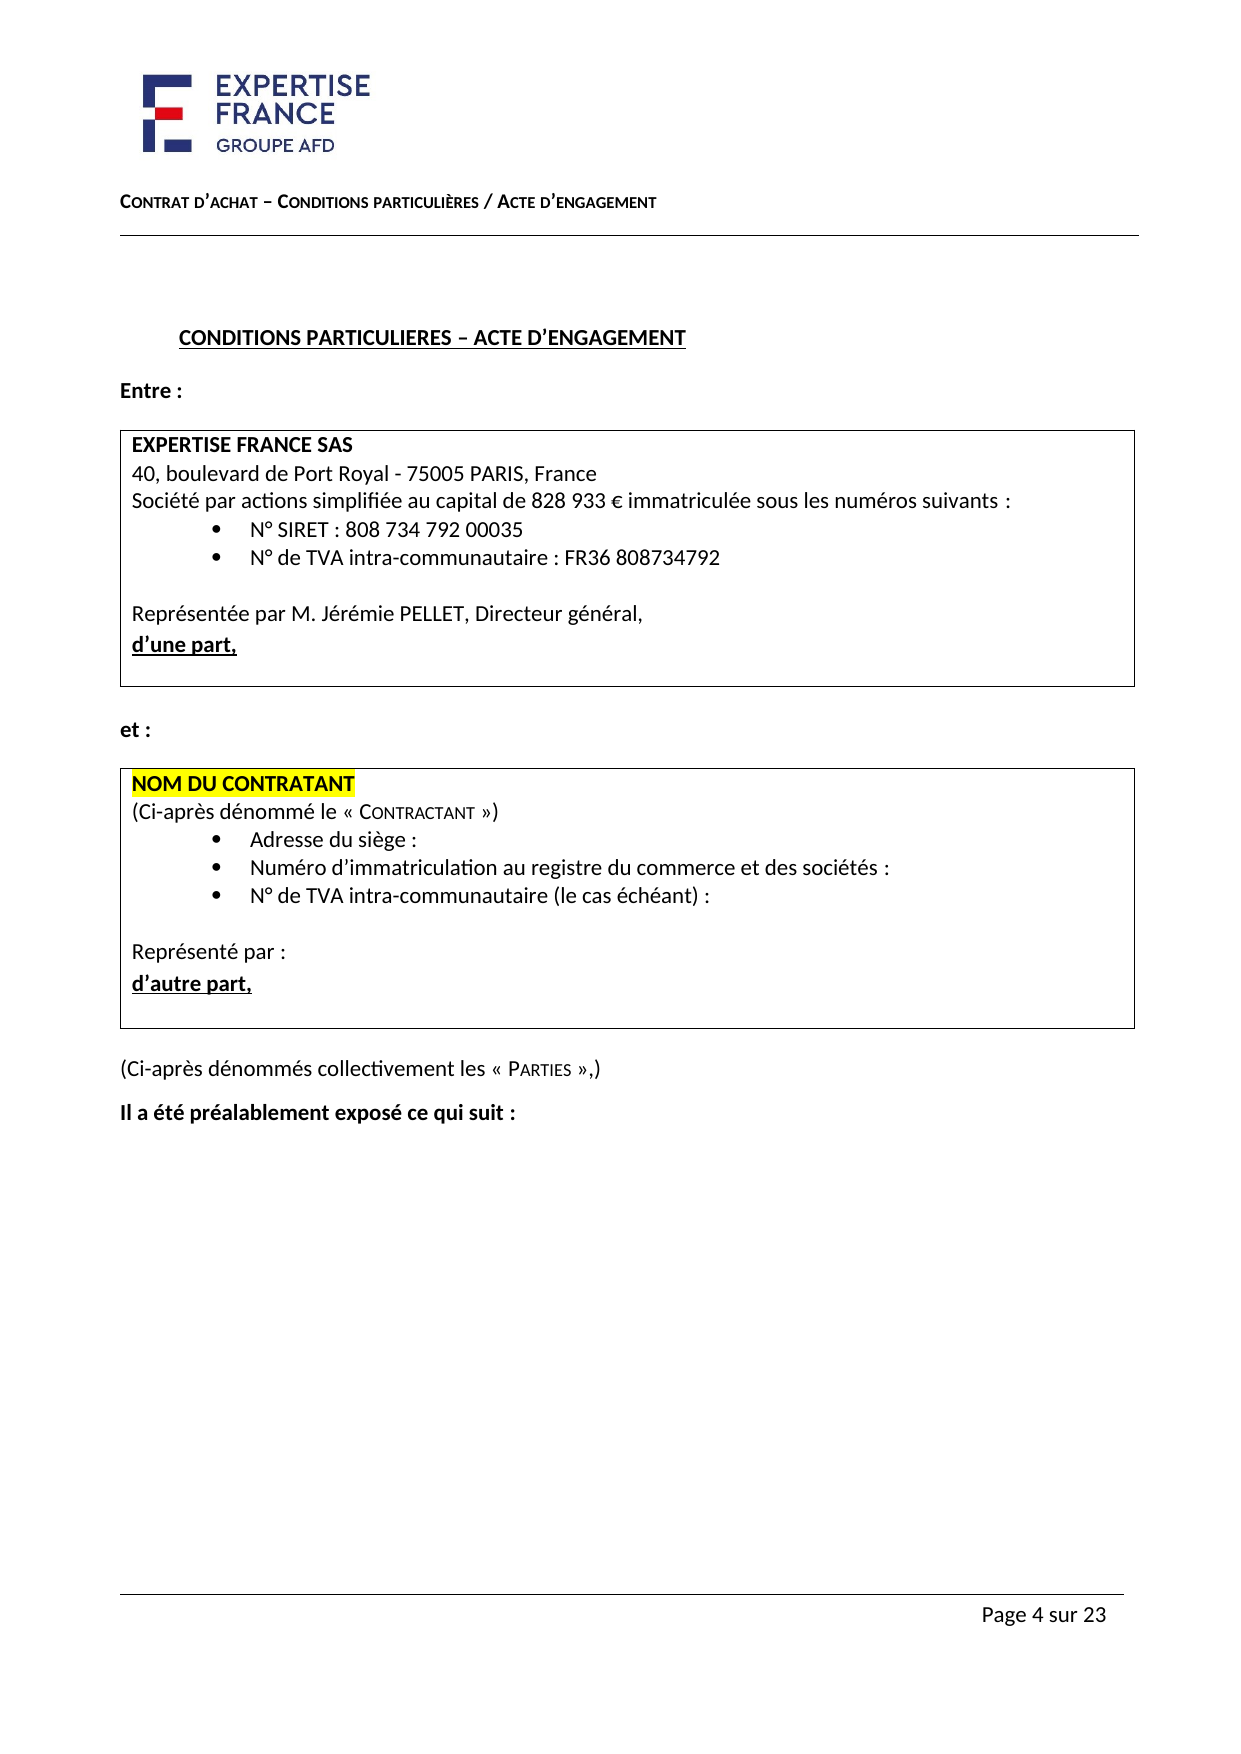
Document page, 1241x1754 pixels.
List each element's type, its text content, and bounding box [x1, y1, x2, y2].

text Il a été préalablement exposé ce qui suit : [120, 1094, 1135, 1126]
text (Ci-après dénommés collectivement les « Parties »,) [120, 1054, 1135, 1082]
text conditions PARTICULIERES – acte d’engagement [179, 323, 1135, 352]
text Entre : [120, 377, 1135, 404]
picture [120, 41, 397, 183]
table_header NOM DU CONTRATANT (Ci-après dénommé le « Contractant ») Adresse du siège : Numéro d’immatriculation au registre du commerce et des sociétés : N° de TVA intra-communautaire (le cas échéant) : Représenté par : d’autre part, [121, 769, 1134, 1028]
table_header EXPERTISE FRANCE SAS 40, boulevard de Port Royal - 75005 PARIS, France Société par actions simplifiée au capital de 828 933 € immatriculée sous les numéros suivants : N° SIRET : 808 734 792 00035 N° de TVA intra-communautaire : FR36 808734792 Représentée par M. Jérémie PELLET, Directeur général, d’une part, [121, 431, 1134, 686]
text et : [120, 712, 1135, 743]
